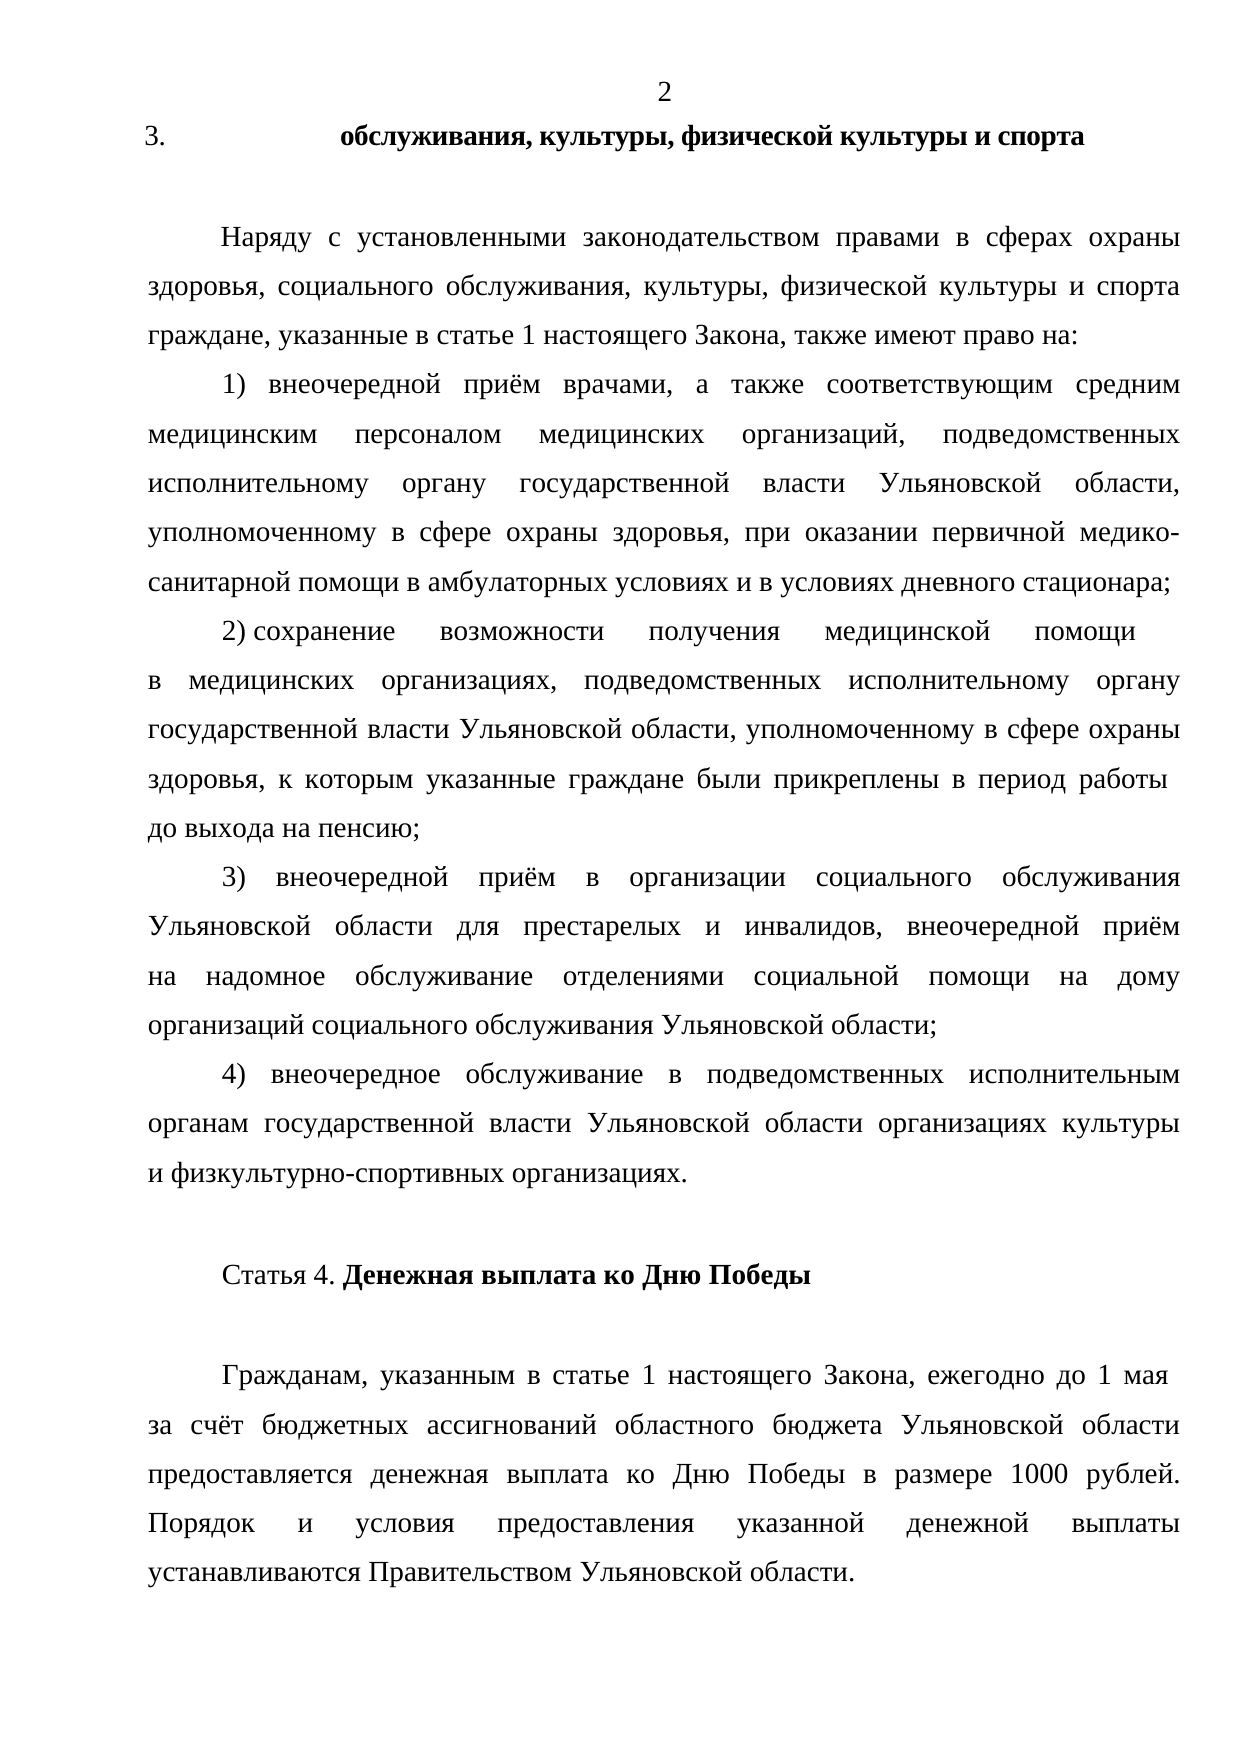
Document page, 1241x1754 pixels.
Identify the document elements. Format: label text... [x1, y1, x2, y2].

text Статья 4. Денежная выплата ко Дню Победы [148, 1257, 1181, 1290]
text 4) внеочередное обслуживание в подведомственных исполнительным органам государственной власти Ульяновской области организациях культуры и физкультурно-спортивных организациях. [148, 1056, 1181, 1188]
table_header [340, 118, 1192, 152]
text Гражданам, указанным в статье 1 настоящего Закона, ежегодно до 1 мая за счёт бюджетных ассигнований областного бюджета Ульяновской области предоставляется денежная выплата ко Дню Победы в размере 1000 рублей. Порядок и условия предоставления указанной денежной выплаты устанавливаются Правительством Ульяновской области. [148, 1357, 1181, 1588]
text Наряду с установленными законодательством правами в сферах охраны здоровья, социального обслуживания, культуры, физической культуры и спорта граждане, указанные в статье 1 настоящего Закона, также имеют право на: [148, 219, 1181, 351]
text 1) внеочередной приём врачами, а также соответствующим средним медицинским персоналом медицинских организаций, подведомственных исполнительному органу государственной власти Ульяновской области, уполномоченному в сфере охраны здоровья, при оказании первичной медико-санитарной помощи в амбулаторных условиях и в условиях дневного стационара; [148, 367, 1181, 597]
text 2) сохранение возможности получения медицинской помощи в медицинских организациях, подведомственных исполнительному органу государственной власти Ульяновской области, уполномоченному в сфере охраны здоровья, к которым указанные граждане были прикреплены в период работы до выхода на пенсию; [148, 613, 1181, 843]
table_header Статья 3. [133, 118, 340, 152]
text 3) внеочередной приём в организации социального обслуживания Ульяновской области для престарелых и инвалидов, внеочередной приём на надомное обслуживание отделениями социальной помощи на дому организаций социального обслуживания Ульяновской области; [148, 859, 1181, 1041]
